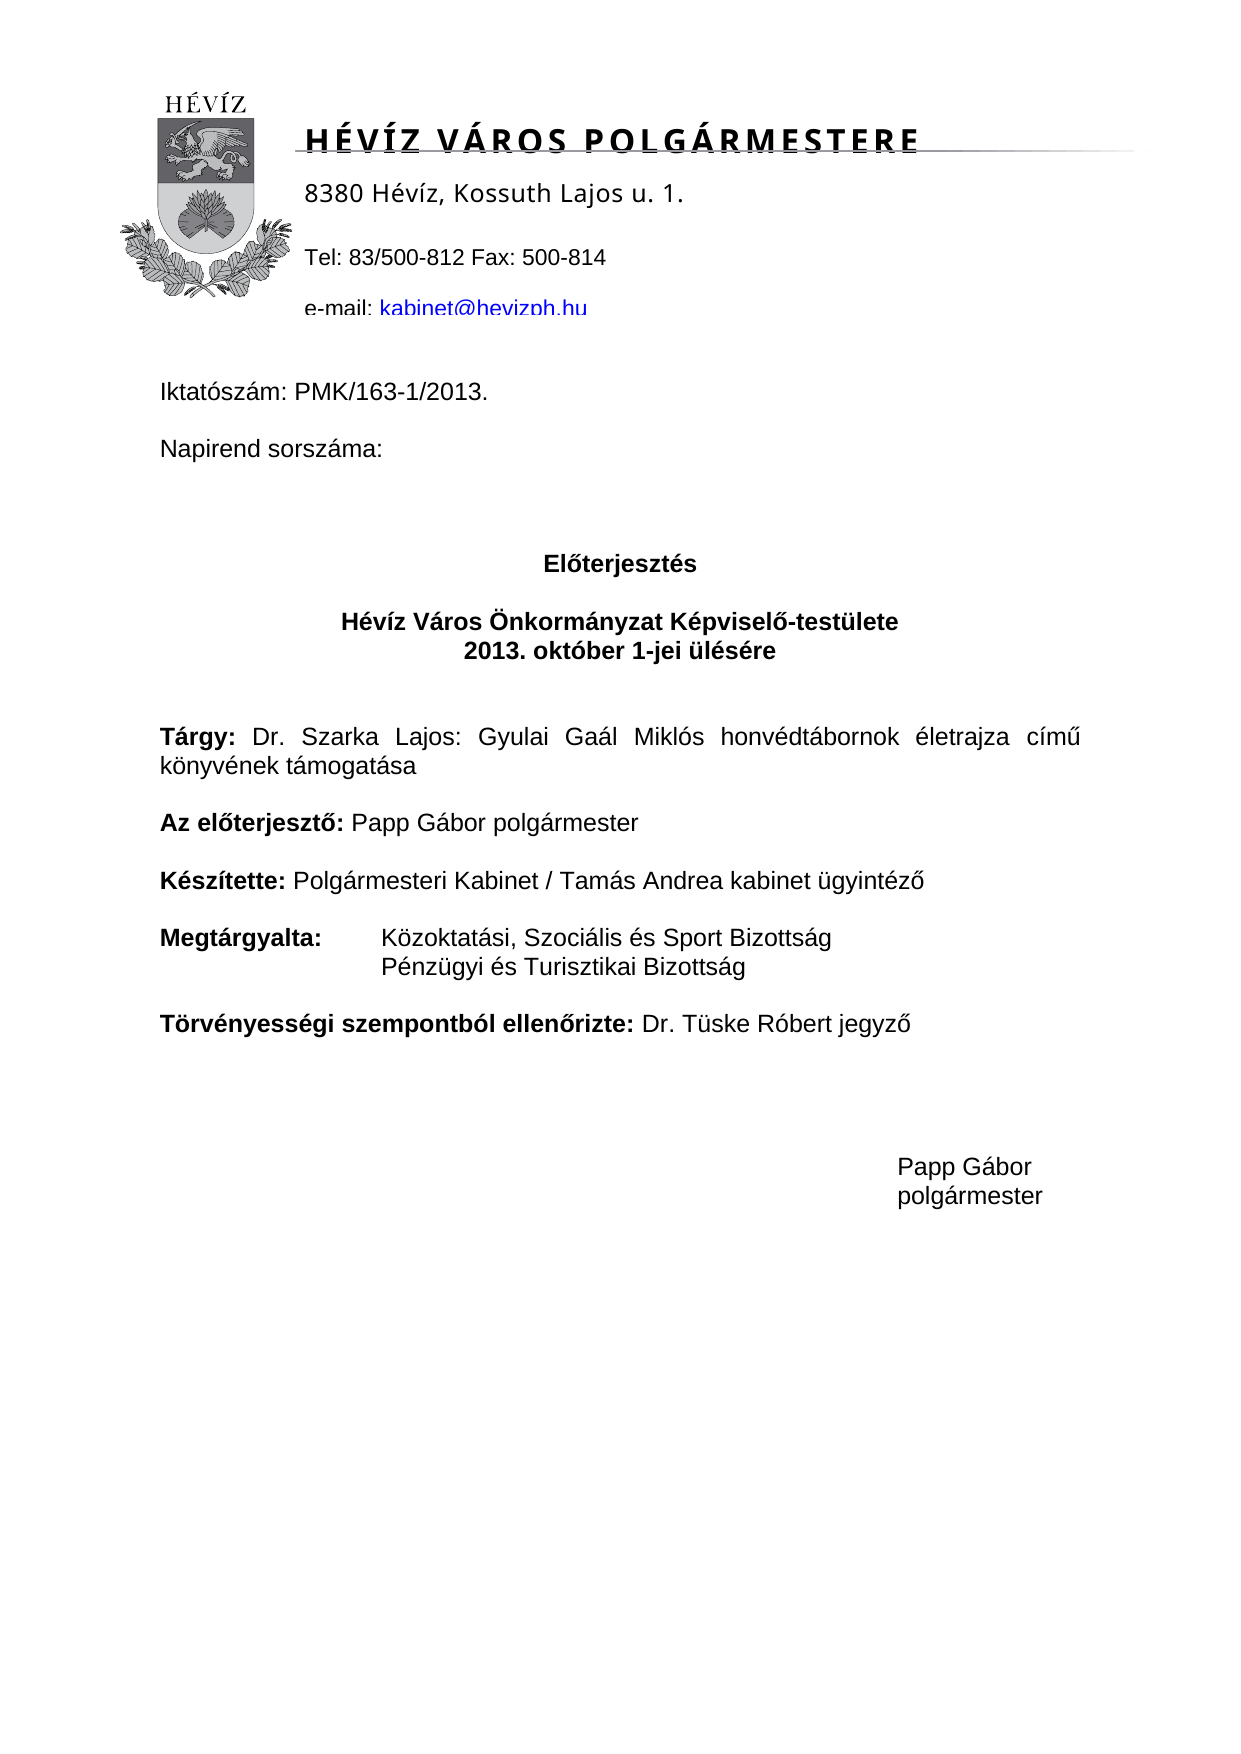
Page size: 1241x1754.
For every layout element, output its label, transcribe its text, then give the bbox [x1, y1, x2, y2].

text Iktatószám: PMK/163-1/2013. [159, 377, 1081, 406]
text Törvényességi szempontból ellenőrizte: Dr. Tüske Róbert jegyző [159, 1009, 1081, 1038]
text Készítette: Polgármesteri Kabinet / Tamás Andrea kabinet ügyintéző [159, 866, 1081, 894]
text 2013. október 1-jei ülésére [159, 636, 1081, 664]
text polgármester [823, 1181, 1081, 1210]
text Pénzügyi és Turisztikai Bizottság [159, 952, 1081, 981]
text Tárgy: Dr. Szarka Lajos: Gyulai Gaál Miklós honvédtábornok életrajza című könyvének támogatása [159, 722, 1081, 779]
text Előterjesztés [159, 549, 1081, 578]
text Megtárgyalta: Közoktatási, Szociális és Sport Bizottság [159, 923, 1081, 952]
text Az előterjesztő: polgármester [159, 808, 1081, 837]
text Hévíz Város Önkormányzat Képviselő-testülete [159, 607, 1081, 636]
text Napirend sorszáma: [159, 434, 1081, 463]
